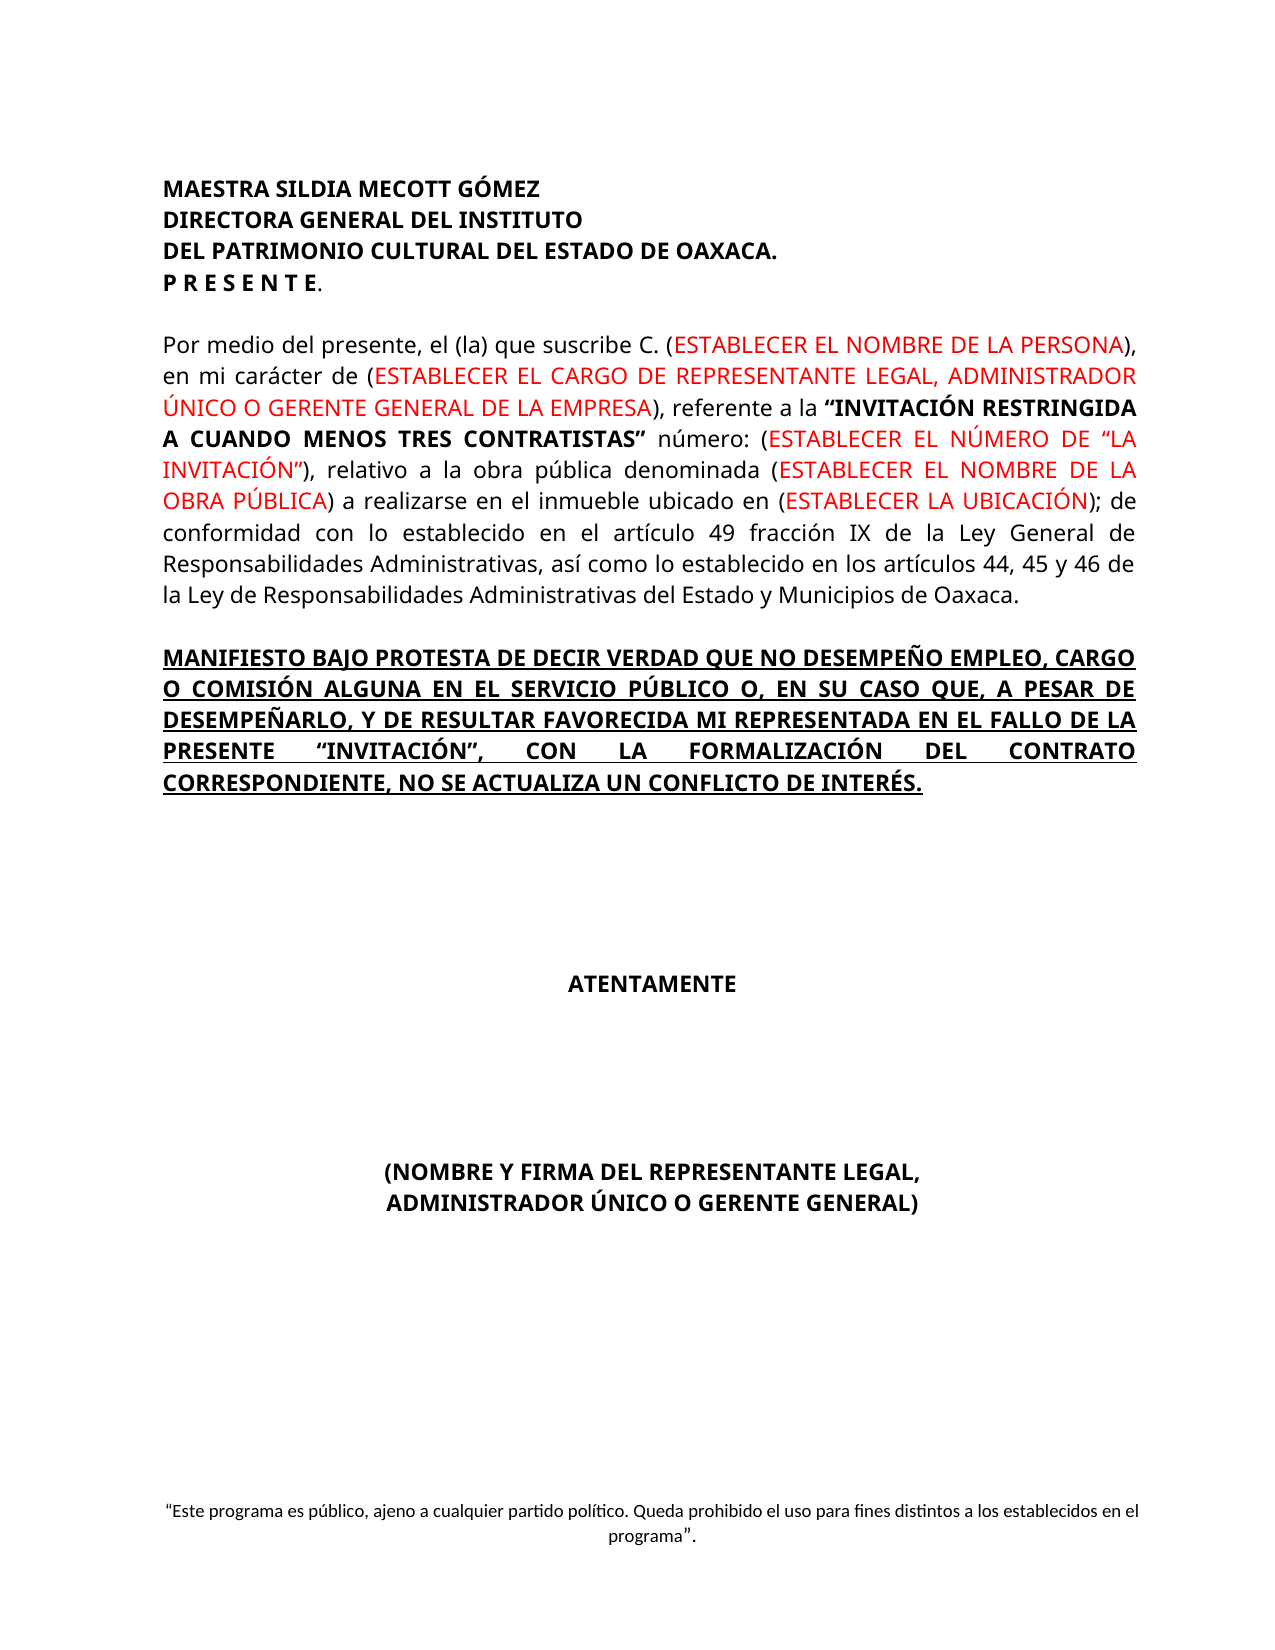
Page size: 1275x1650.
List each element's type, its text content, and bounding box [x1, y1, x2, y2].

text MANIFIESTO BAJO PROTESTA DE DECIR VERDAD QUE NO DESEMPEÑO EMPLEO, CARGO O COMISIÓN ALGUNA EN EL SERVICIO PÚBLICO O, EN SU CASO QUE, A PESAR DE DESEMPEÑARLO, Y DE RESULTAR FAVORECIDA MI REPRESENTADA EN EL FALLO DE LA PRESENTE “INVITACIÓN”, CON LA FORMALIZACIÓN DEL CONTRATO CORRESPONDIENTE, NO SE ACTUALIZA UN CONFLICTO DE INTERÉS. [162, 731, 1137, 762]
text MAESTRA SILDIA MECOTT GÓMEZ [162, 173, 1157, 204]
text (NOMBRE Y FIRMA DEL REPRESENTANTE LEGAL, [148, 1156, 1157, 1187]
text Por medio del presente, el (la) que suscribe C. (ESTABLECER EL NOMBRE DE LA PERSONA), en mi carácter de (ESTABLECER EL CARGO DE REPRESENTANTE LEGAL, ADMINISTRADOR ÚNICO O GERENTE GENERAL DE LA EMPRESA), referente a la “INVITACIÓN RESTRINGIDA A CUANDO MENOS TRES CONTRATISTAS” número: (ESTABLECER EL NÚMERO DE “LA INVITACIÓN”), relativo a la obra pública denominada (ESTABLECER EL NOMBRE DE LA OBRA PÚBLICA) a realizarse en el inmueble ubicado en (ESTABLECER LA UBICACIÓN); de conformidad con lo establecido en el artículo 49 fracción IX de la Ley General de Responsabilidades Administrativas, así como lo establecido en los artículos 44, 45 y 46 de la Ley de Responsabilidades Administrativas del Estado y Municipios de Oaxaca. [162, 329, 1137, 610]
text P R E S E N T E. [162, 267, 1157, 298]
text MANIFIESTO BAJO PROTESTA DE DECIR VERDAD QUE NO DESEMPEÑO EMPLEO, CARGO O COMISIÓN ALGUNA EN EL SERVICIO PÚBLICO O, EN SU CASO QUE, A PESAR DE DESEMPEÑARLO, Y DE RESULTAR FAVORECIDA MI REPRESENTADA EN EL FALLO DE LA PRESENTE “INVITACIÓN”, CON LA FORMALIZACIÓN DEL CONTRATO CORRESPONDIENTE, NO SE ACTUALIZA UN CONFLICTO DE INTERÉS. [162, 763, 1137, 798]
text DIRECTORA GENERAL DEL INSTITUTO [162, 204, 1157, 235]
text ATENTAMENTE [148, 968, 1157, 1000]
text MANIFIESTO BAJO PROTESTA DE DECIR VERDAD QUE NO DESEMPEÑO EMPLEO, CARGO O COMISIÓN ALGUNA EN EL SERVICIO PÚBLICO O, EN SU CASO QUE, A PESAR DE DESEMPEÑARLO, Y DE RESULTAR FAVORECIDA MI REPRESENTADA EN EL FALLO DE LA PRESENTE “INVITACIÓN”, CON LA FORMALIZACIÓN DEL CONTRATO CORRESPONDIENTE, NO SE ACTUALIZA UN CONFLICTO DE INTERÉS. [162, 642, 1137, 730]
text ADMINISTRADOR ÚNICO O GERENTE GENERAL) [148, 1187, 1157, 1218]
text DEL PATRIMONIO CULTURAL DEL ESTADO DE OAXACA. [162, 235, 1157, 267]
